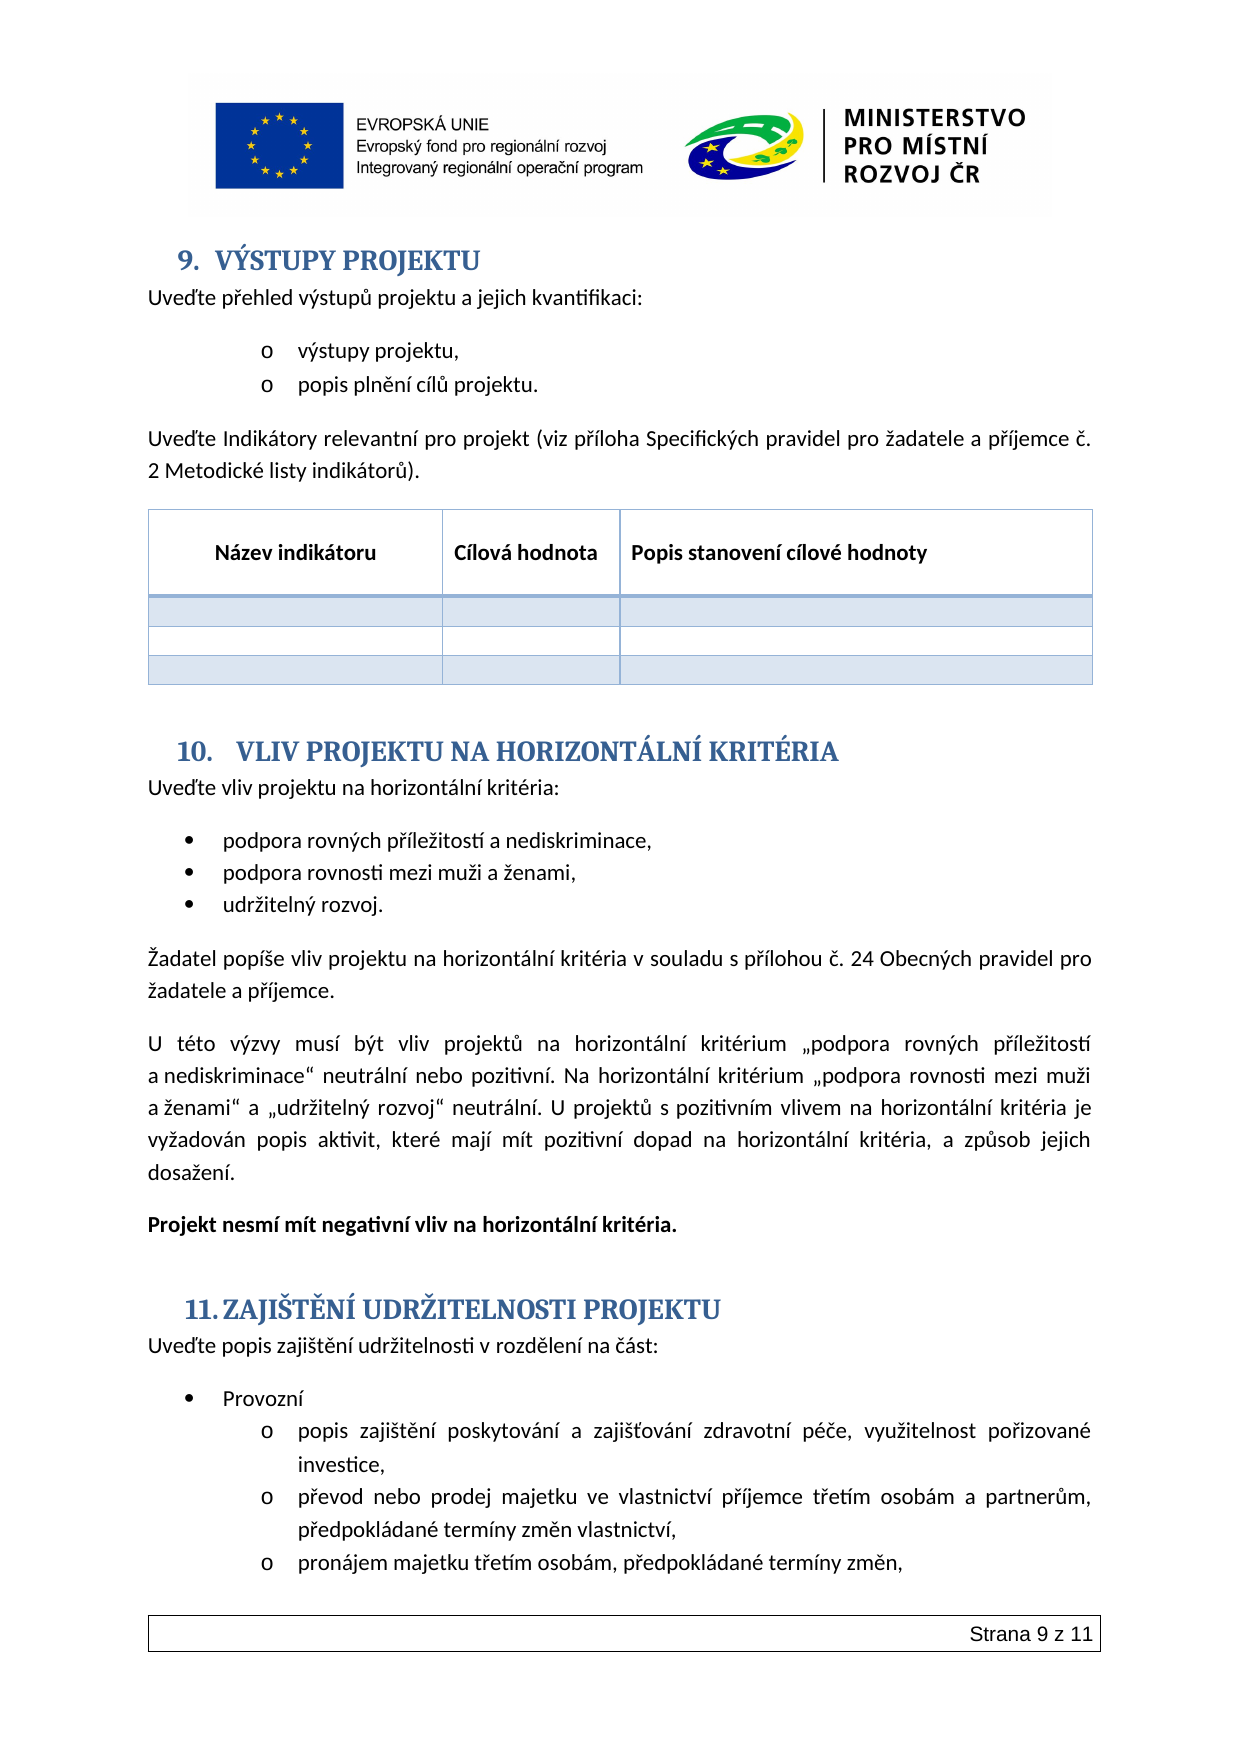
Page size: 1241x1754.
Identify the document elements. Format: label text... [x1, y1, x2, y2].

list popis plnění cílů projektu. [260, 370, 1093, 399]
list výstupy projektu, [260, 336, 1093, 365]
table_header Cílová hodnota [443, 510, 619, 594]
table_cell [621, 656, 1092, 684]
table_cell [149, 656, 442, 684]
subtitle Vliv projektu na horizontální kritéria [177, 735, 1093, 768]
list převod nebo prodej majetku ve vlastnictví příjemce třetím osobám a partnerům, předpokládané termíny změn vlastnictví, [260, 1482, 1093, 1543]
list pronájem majetku třetím osobám, předpokládané termíny změn, [260, 1548, 1093, 1577]
table_cell [443, 656, 619, 684]
table_cell [149, 598, 442, 626]
picture [187, 73, 1053, 217]
text U této výzvy musí být vliv projektů na horizontální kritérium „podpora rovných příležitostí a nediskriminace“ neutrální nebo pozitivní. Na horizontální kritérium „podpora rovnosti mezi muži a ženami“ a „udržitelný rozvoj“ neutrální. U projektů s pozitivním vlivem na horizontální kritéria je vyžadován popis aktivit, které mají mít pozitivní dopad na horizontální kritéria, a způsob jejich dosažení. [148, 1029, 1093, 1186]
text Uveďte vliv projektu na horizontální kritéria: [148, 773, 1093, 801]
table_cell [621, 627, 1092, 654]
list Provozní [185, 1384, 1093, 1412]
table_cell [621, 598, 1092, 626]
subtitle Výstupy projektu [177, 244, 1093, 278]
list udržitelný rozvoj. [185, 891, 1093, 919]
table_cell [149, 627, 442, 654]
text Uveďte Indikátory relevantní pro projekt (viz příloha Specifických pravidel pro žadatele a příjemce č. 2 Metodické listy indikátorů). [148, 424, 1093, 484]
text Uveďte popis zajištění udržitelnosti v rozdělení na část: [148, 1331, 1093, 1359]
table_header Název indikátoru [149, 510, 442, 594]
text Žadatel popíše vliv projektu na horizontální kritéria v souladu s přílohou č. 24 Obecných pravidel pro žadatele a příjemce. [148, 944, 1093, 1004]
list popis zajištění poskytování a zajišťování zdravotní péče, využitelnost pořizované investice, [260, 1417, 1093, 1478]
subtitle Zajištění udržitelnosti projektu [185, 1293, 1093, 1326]
table_header Popis stanovení cílové hodnoty [621, 510, 1092, 594]
text Projekt nesmí mít negativní vliv na horizontální kritéria. [148, 1211, 1093, 1239]
table_cell [443, 598, 619, 626]
table_cell [443, 627, 619, 654]
text Uveďte přehled výstupů projektu a jejich kvantifikaci: [148, 283, 1093, 311]
list podpora rovnosti mezi muži a ženami, [185, 858, 1093, 886]
list podpora rovných příležitostí a nediskriminace, [185, 826, 1093, 854]
